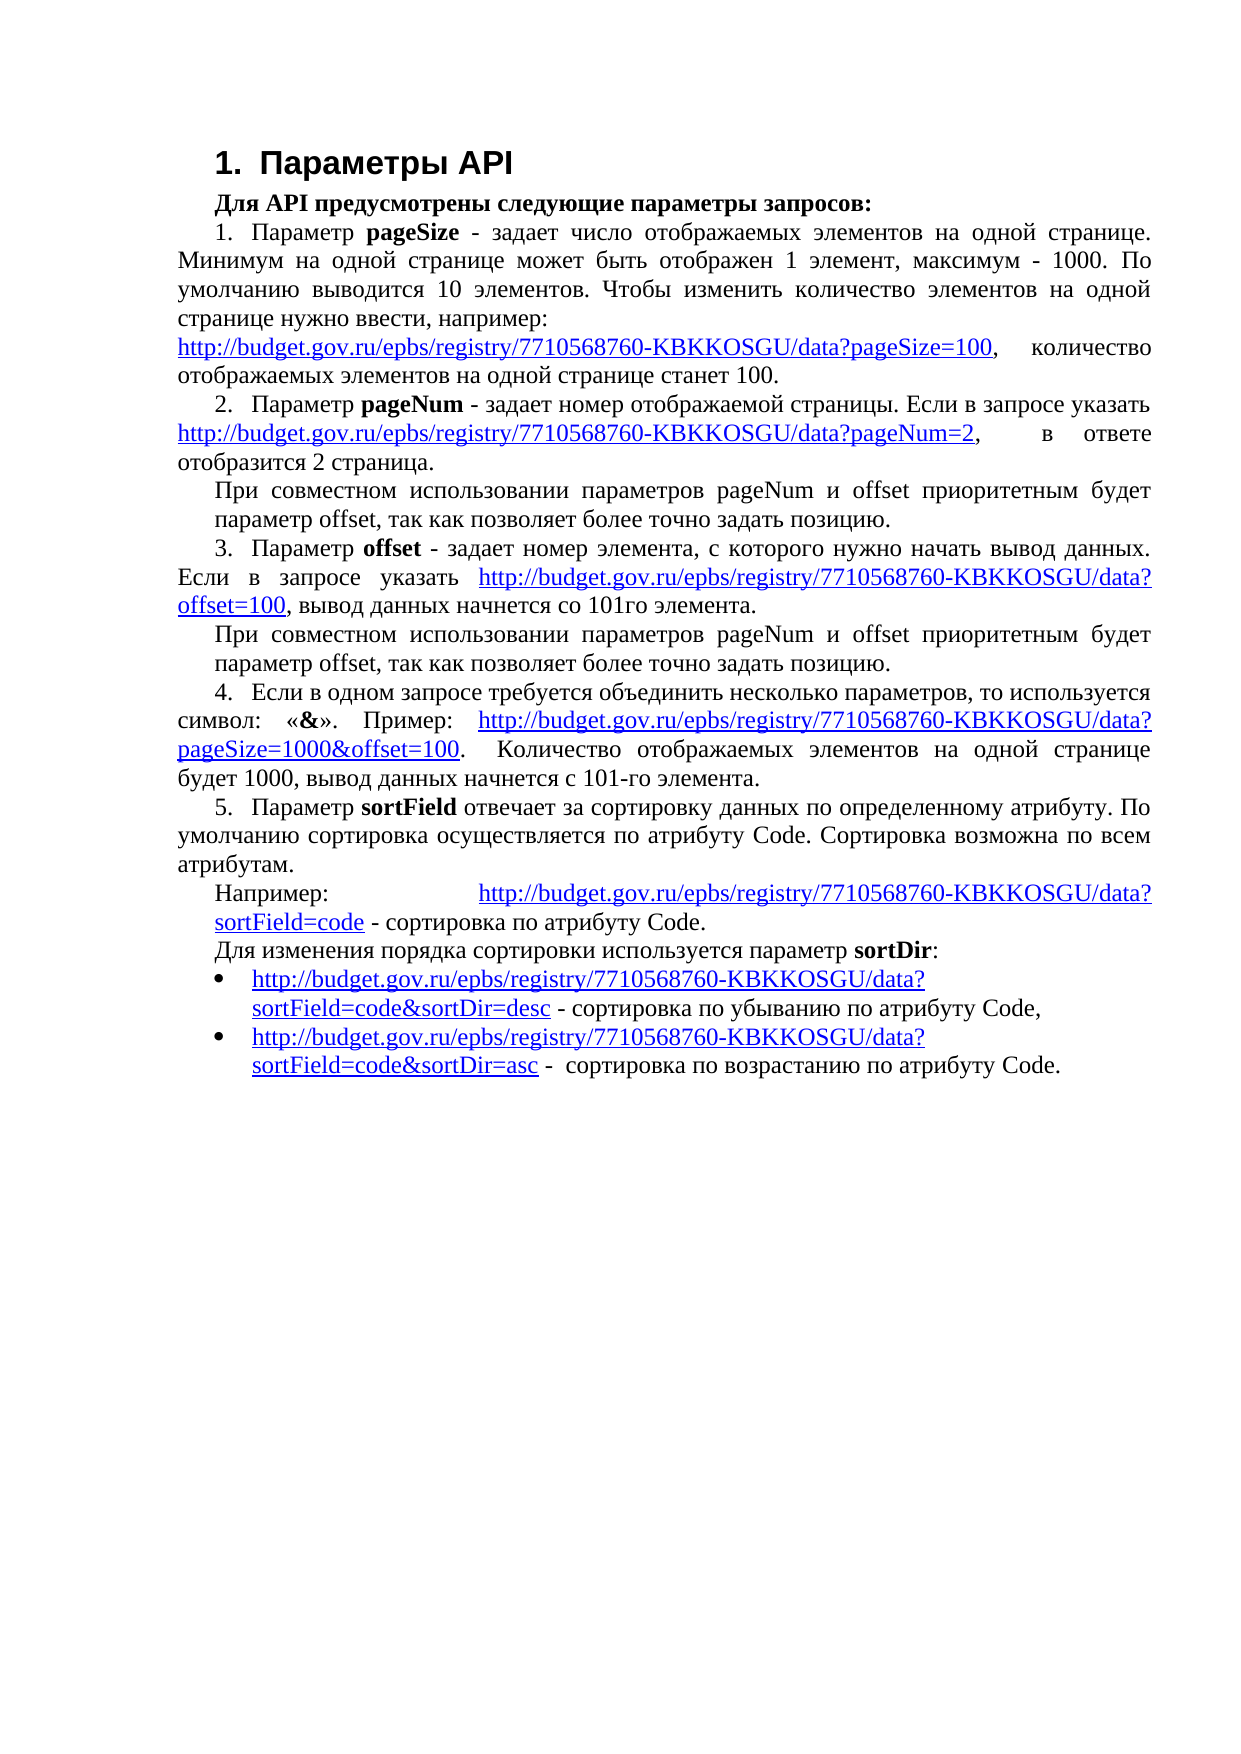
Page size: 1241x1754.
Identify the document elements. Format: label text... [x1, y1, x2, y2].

list При совместном использовании параметров pageNum и offset приоритетным будет параметр offset, так как позволяет более точно задать позицию. [214, 619, 1152, 677]
list http://budget.gov.ru/epbs/registry/7710568760-KBKKOSGU/data?pageSize=100, количество отображаемых элементов на одной странице станет 100. [177, 332, 1152, 389]
text Для API предусмотрены следующие параметры запросов: [177, 188, 1152, 217]
list http://budget.gov.ru/epbs/registry/7710568760-KBKKOSGU/data?sortField=code&sortDir=desc - сортировка по убыванию по атрибуту Code, [214, 964, 1152, 1022]
list Для изменения порядка сортировки используется параметр sortDir: [177, 935, 1152, 964]
list Параметр pageSize - задает число отображаемых элементов на одной странице. Минимум на одной странице может быть отображен 1 элемент, максимум - 1000. По умолчанию выводится 10 элементов. Чтобы изменить количество элементов на одной странице нужно ввести, например: [177, 217, 1152, 332]
list Если в одном запросе требуется объединить несколько параметров, то используется символ: «&». Пример: http://budget.gov.ru/epbs/registry/7710568760-KBKKOSGU/data?pageSize=1000&offset=100. Количество отображаемых элементов на одной странице будет 1000, вывод данных начнется с 101-го элемента. [177, 677, 1152, 792]
list Параметр pageNum - задает номер отображаемой страницы. Если в запросе указать http://budget.gov.ru/epbs/registry/7710568760-KBKKOSGU/data?pageNum=2, в ответе отобразится 2 страница. [177, 389, 1152, 475]
subtitle Параметры API [214, 143, 1152, 182]
list http://budget.gov.ru/epbs/registry/7710568760-KBKKOSGU/data?sortField=code&sortDir=asc - сортировка по возрастанию по атрибуту Code. [214, 1022, 1152, 1079]
list Параметр offset - задает номер элемента, с которого нужно начать вывод данных. Если в запросе указать http://budget.gov.ru/epbs/registry/7710568760-KBKKOSGU/data?offset=100, вывод данных начнется со 101го элемента. [177, 533, 1152, 619]
list Например: http://budget.gov.ru/epbs/registry/7710568760-KBKKOSGU/data?sortField=code - сортировка по атрибуту Code. [214, 878, 1152, 935]
list Параметр sortField отвечает за сортировку данных по определенному атрибуту. По умолчанию сортировка осуществляется по атрибуту Code. Сортировка возможна по всем атрибутам. [177, 792, 1152, 878]
list При совместном использовании параметров pageNum и offset приоритетным будет параметр offset, так как позволяет более точно задать позицию. [214, 475, 1152, 533]
